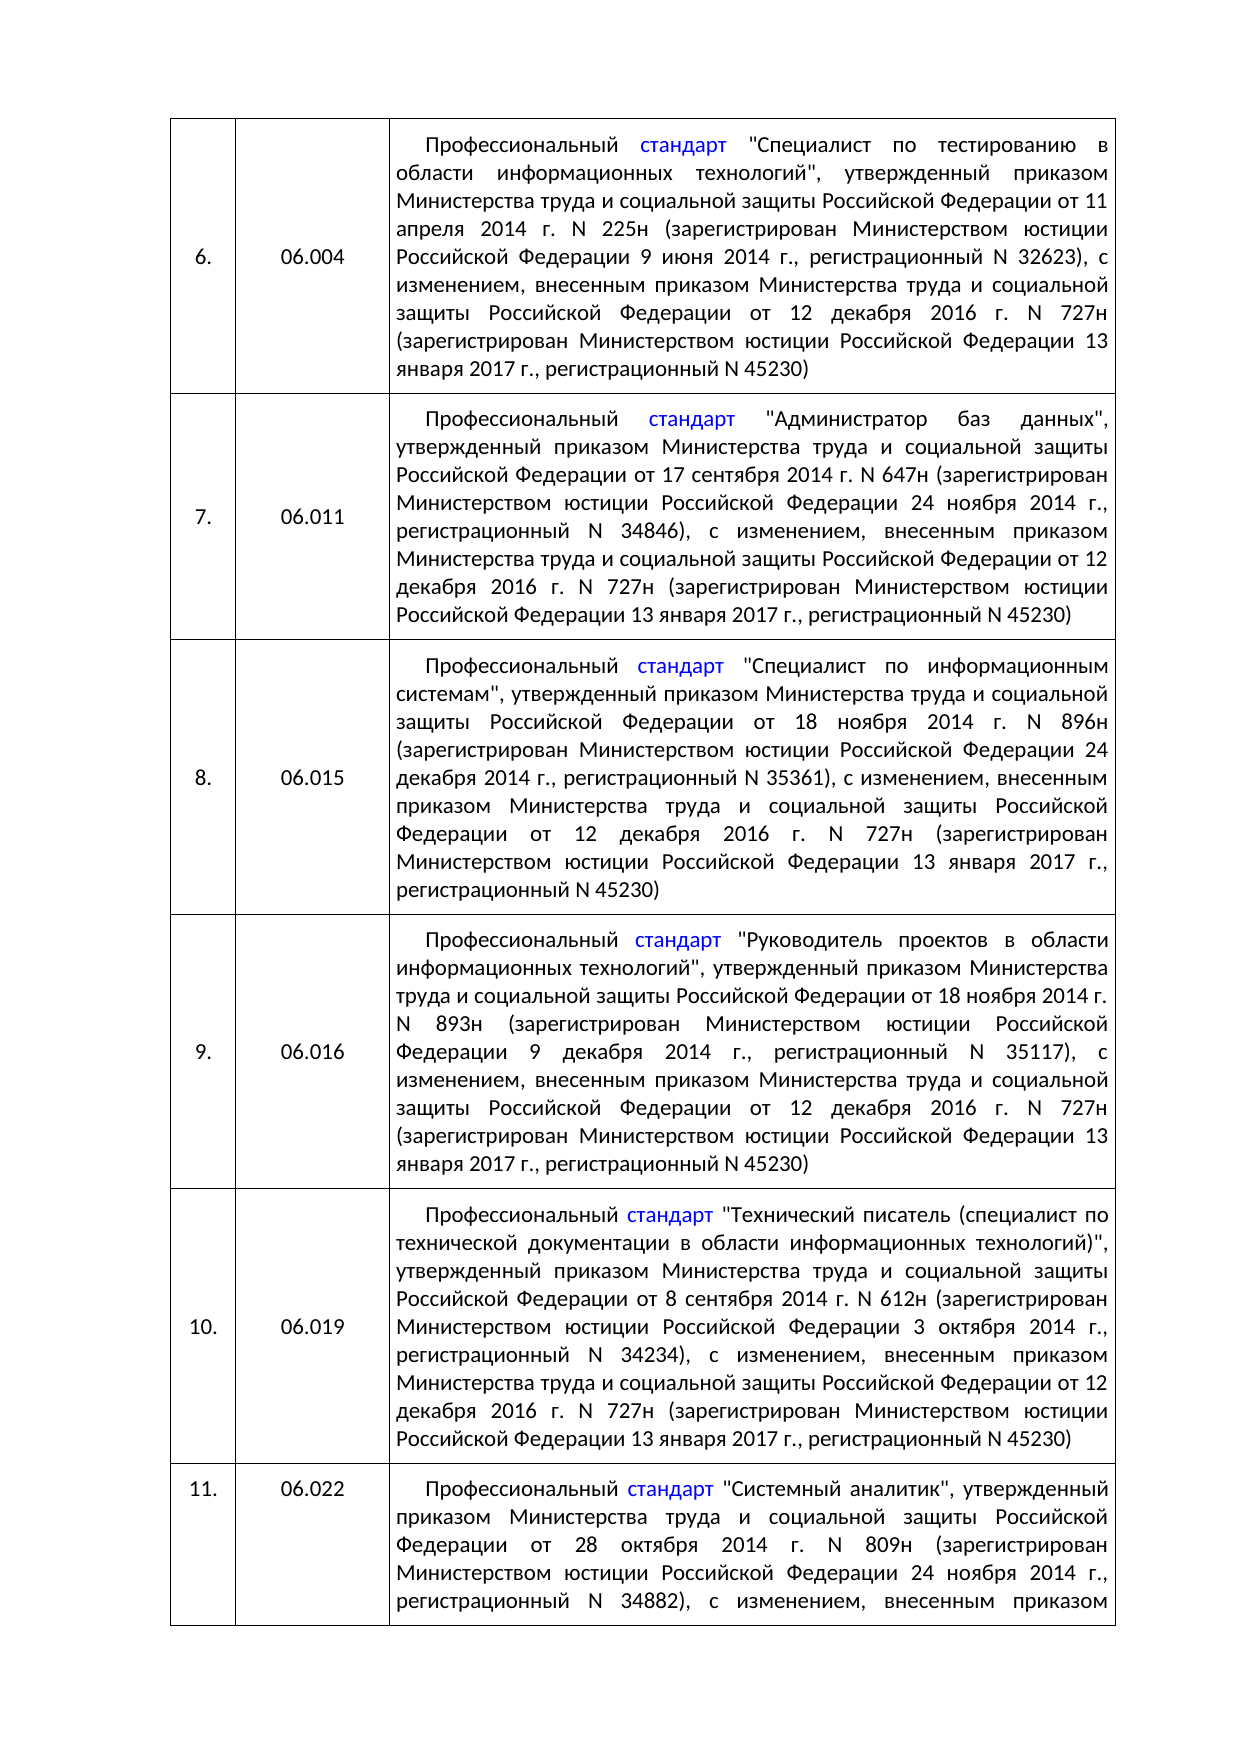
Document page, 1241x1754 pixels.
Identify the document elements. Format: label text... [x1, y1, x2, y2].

table_cell 06.011 [236, 394, 389, 639]
table_cell 6. [171, 119, 235, 393]
table_cell 06.016 [236, 915, 389, 1188]
table_cell Профессиональный стандарт "Специалист по тестированию в области информационных технологий", утвержденный приказом Министерства труда и социальной защиты Российской Федерации от 11 апреля 2014 г. N 225н (зарегистрирован Министерством юстиции Российской Федерации 9 июня 2014 г., регистрационный N 32623), с изменением, внесенным приказом Министерства труда и социальной защиты Российской Федерации от 12 декабря 2016 г. N 727н (зарегистрирован Министерством юстиции Российской Федерации 13 января 2017 г., регистрационный N 45230) [390, 119, 1115, 393]
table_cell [390, 1464, 1115, 1625]
table_cell 10. [171, 1189, 235, 1462]
table_cell Профессиональный стандарт "Администратор баз данных", утвержденный приказом Министерства труда и социальной защиты Российской Федерации от 17 сентября 2014 г. N 647н (зарегистрирован Министерством юстиции Российской Федерации 24 ноября 2014 г., регистрационный N 34846), с изменением, внесенным приказом Министерства труда и социальной защиты Российской Федерации от 12 декабря 2016 г. N 727н (зарегистрирован Министерством юстиции Российской Федерации 13 января 2017 г., регистрационный N 45230) [390, 394, 1115, 639]
table_cell 8. [171, 640, 235, 913]
table_cell Профессиональный стандарт "Руководитель проектов в области информационных технологий", утвержденный приказом Министерства труда и социальной защиты Российской Федерации от 18 ноября 2014 г. N 893н (зарегистрирован Министерством юстиции Российской Федерации 9 декабря 2014 г., регистрационный N 35117), с изменением, внесенным приказом Министерства труда и социальной защиты Российской Федерации от 12 декабря 2016 г. N 727н (зарегистрирован Министерством юстиции Российской Федерации 13 января 2017 г., регистрационный N 45230) [390, 915, 1115, 1188]
table_cell 9. [171, 915, 235, 1188]
table_cell Профессиональный стандарт "Технический писатель (специалист по технической документации в области информационных технологий)", утвержденный приказом Министерства труда и социальной защиты Российской Федерации от 8 сентября 2014 г. N 612н (зарегистрирован Министерством юстиции Российской Федерации 3 октября 2014 г., регистрационный N 34234), с изменением, внесенным приказом Министерства труда и социальной защиты Российской Федерации от 12 декабря 2016 г. N 727н (зарегистрирован Министерством юстиции Российской Федерации 13 января 2017 г., регистрационный N 45230) [390, 1189, 1115, 1462]
table_cell 7. [171, 394, 235, 639]
table_cell 06.022 [236, 1464, 389, 1625]
table_cell Профессиональный стандарт "Специалист по информационным системам", утвержденный приказом Министерства труда и социальной защиты Российской Федерации от 18 ноября 2014 г. N 896н (зарегистрирован Министерством юстиции Российской Федерации 24 декабря 2014 г., регистрационный N 35361), с изменением, внесенным приказом Министерства труда и социальной защиты Российской Федерации от 12 декабря 2016 г. N 727н (зарегистрирован Министерством юстиции Российской Федерации 13 января 2017 г., регистрационный N 45230) [390, 640, 1115, 913]
table_cell 11. [171, 1464, 235, 1625]
table_cell 06.004 [236, 119, 389, 393]
table_cell 06.019 [236, 1189, 389, 1462]
table_cell 06.015 [236, 640, 389, 913]
